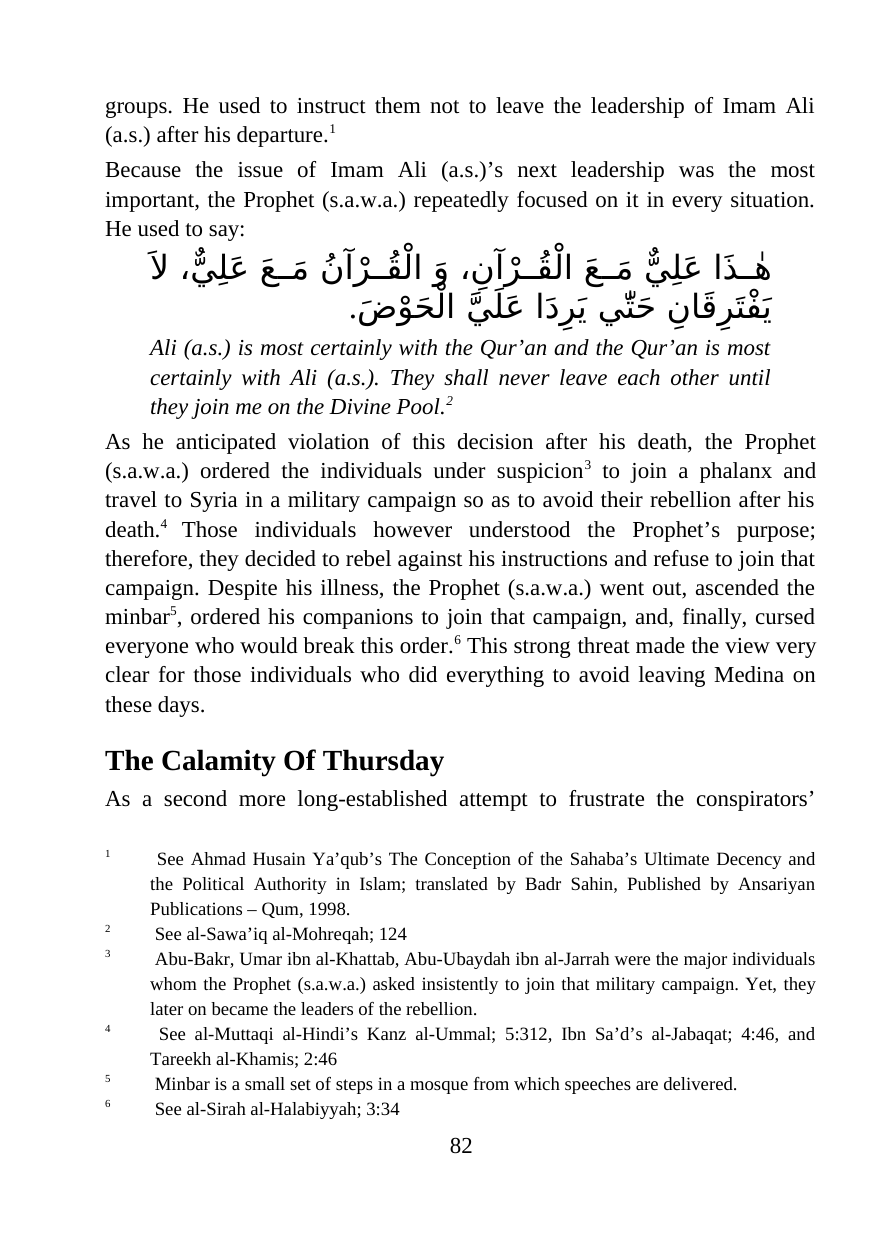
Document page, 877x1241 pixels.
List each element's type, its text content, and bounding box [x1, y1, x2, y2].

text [105, 90, 817, 148]
subtitle The Calamity Of Thursday [105, 743, 817, 776]
text As he anticipated violation of this decision after his death, the Prophet (s.a.w.a.) ordered the individuals under suspicion to join a phalanx and travel to Syria in a military campaign so as to avoid their rebellion after his death. Those individuals however understood the Prophet’s purpose; therefore, they decided to rebel against his instructions and refuse to join that campaign. Despite his illness, the Prophet (s.a.w.a.) went out, ascended the minbar, ordered his companions to join that campaign, and, finally, cursed everyone who would break this order. This strong threat made the view very clear for those individuals who did everything to avoid leaving Medina on these days. [105, 426, 817, 718]
text هٰذَا عَلِيٌّ مَعَ الْقُرْآنِ، وَ الْقُرْآنُ مَعَ عَلِيٌّ، لاَ يَفْتَرِقَانِ حَتّٰي يَرِدَا عَلَيَّ الْحَوْضَ. [150, 248, 772, 326]
text Ali (a.s.) is most certainly with the Qur’an and the Qur’an is most certainly with Ali (a.s.). They shall never leave each other until they join me on the Divine Pool. [150, 332, 772, 420]
text Because the issue of Imam Ali (a.s.)’s next leadership was the most important, the Prophet (s.a.w.a.) repeatedly focused on it in every situation. He used to say: [105, 154, 817, 242]
